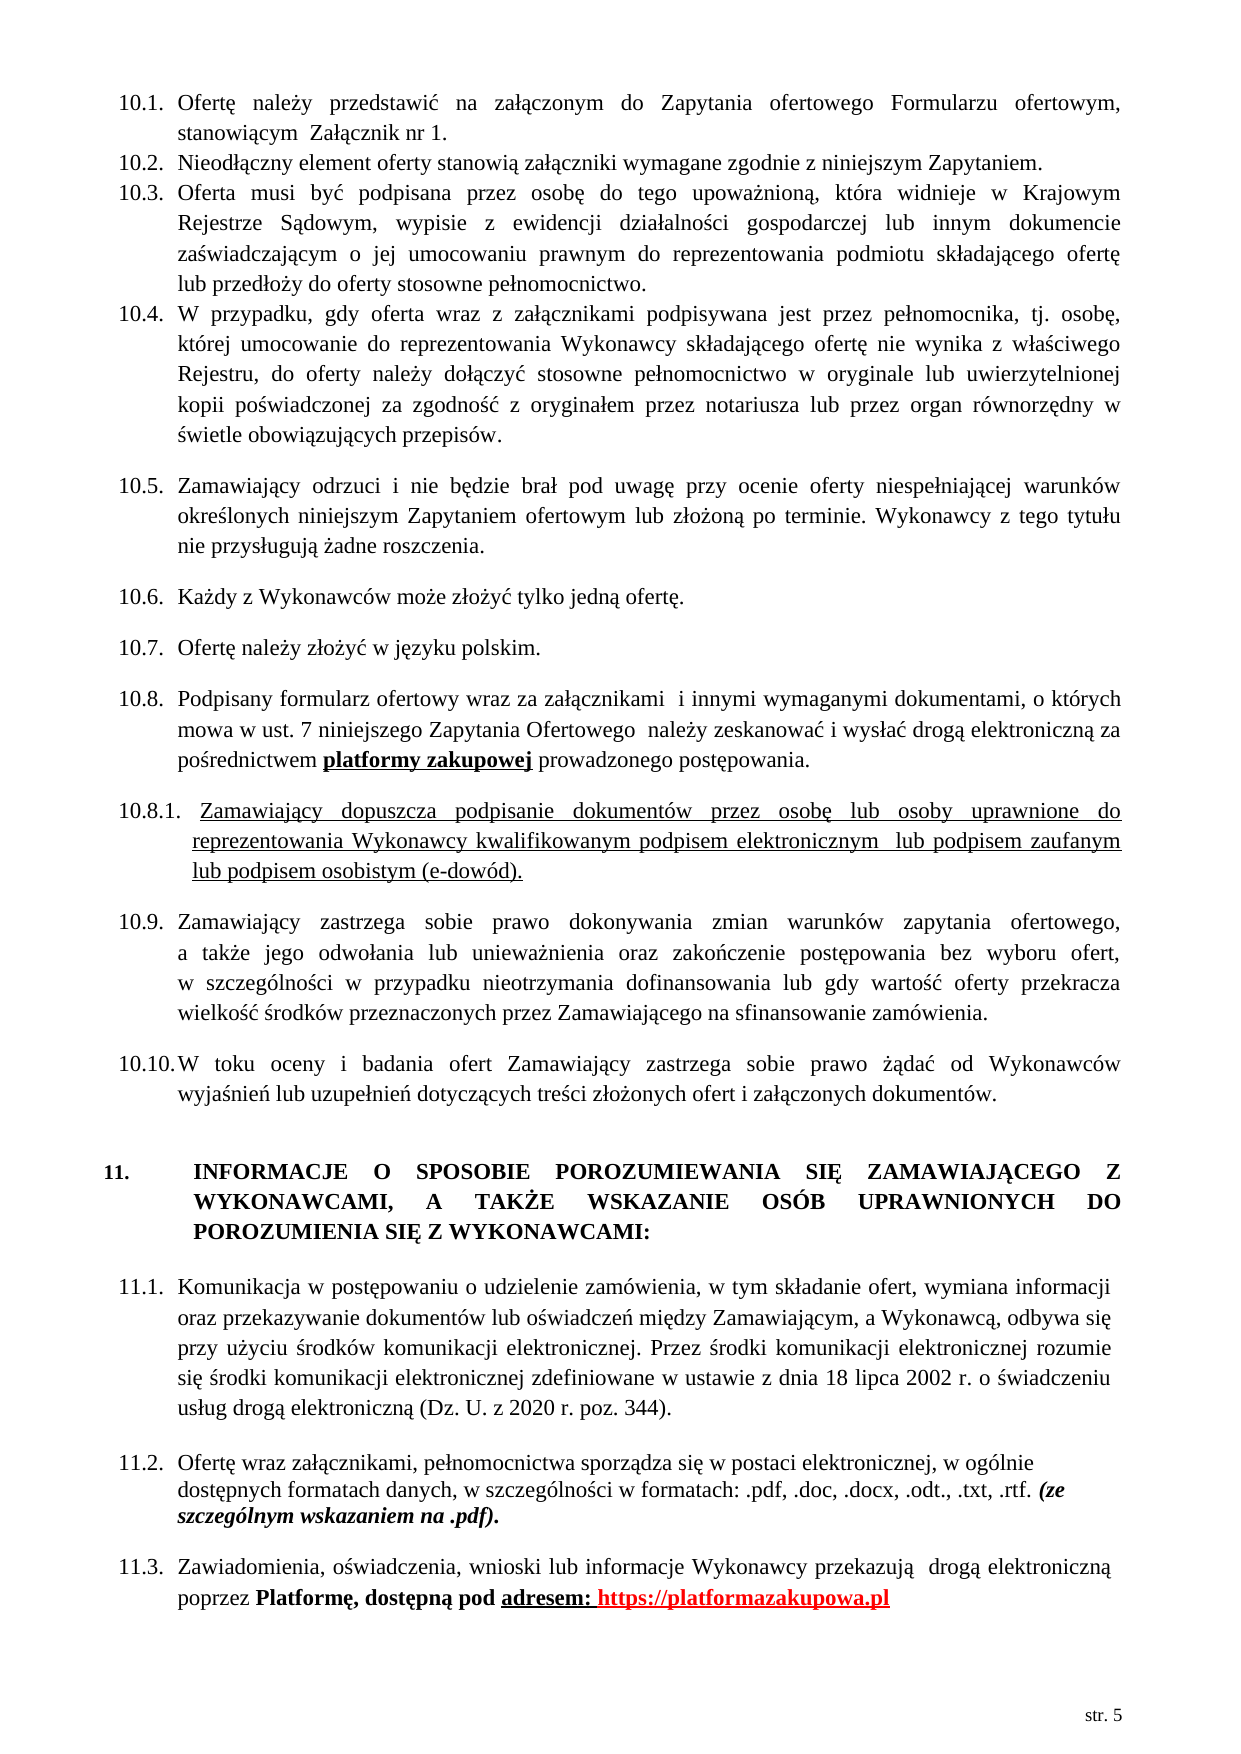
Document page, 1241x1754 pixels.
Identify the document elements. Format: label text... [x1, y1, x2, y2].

list W toku oceny i badania ofert Zamawiający zastrzega sobie prawo żądać od Wykonawców wyjaśnień lub uzupełnień dotyczących treści złożonych ofert i załączonych dokumentów. [118, 1050, 1122, 1107]
list 10.8.1. Zamawiający dopuszcza podpisanie dokumentów przez osobę lub osoby uprawnione do reprezentowania Wykonawcy kwalifikowanym podpisem elektronicznym lub podpisem zaufanym lub podpisem osobistym (e-dowód). [118, 797, 1122, 884]
list Zamawiający odrzuci i nie będzie brał pod uwagę przy ocenie oferty niespełniającej warunków określonych niniejszym Zapytaniem ofertowym lub złożoną po terminie. Wykonawcy z tego tytułu nie przysługują żadne roszczenia. [118, 472, 1122, 559]
list Ofertę należy złożyć w języku polskim. [118, 634, 1122, 661]
list W przypadku, gdy oferta wraz z załącznikami podpisywana jest przez pełnomocnika, tj. osobę, której umocowanie do reprezentowania Wykonawcy składającego ofertę nie wynika z właściwego Rejestru, do oferty należy dołączyć stosowne pełnomocnictwo w oryginale lub uwierzytelnionej kopii poświadczonej za zgodność z oryginałem przez notariusza lub przez organ równorzędny w świetle obowiązujących przepisów. [118, 300, 1122, 447]
list Każdy z Wykonawców może złożyć tylko jedną ofertę. [118, 583, 1122, 610]
list INFORMACJE O SPOSOBIE POROZUMIEWANIA SIĘ ZAMAWIAJĄCEGO Z WYKONAWCAMI, A TAKŻE WSKAZANIE OSÓB UPRAWNIONYCH DO POROZUMIENIA SIĘ Z WYKONAWCAMI: [103, 1158, 1122, 1244]
list Podpisany formularz ofertowy wraz za załącznikami i innymi wymaganymi dokumentami, o których mowa w ust. 7 niniejszego Zapytania Ofertowego należy zeskanować i wysłać drogą elektroniczną za pośrednictwem platformy zakupowej prowadzonego postępowania. [118, 686, 1122, 772]
list Zamawiający zastrzega sobie prawo dokonywania zmian warunków zapytania ofertowego, a także jego odwołania lub unieważnienia oraz zakończenie postępowania bez wyboru ofert, w szczególności w przypadku nieotrzymania dofinansowania lub gdy wartość oferty przekracza wielkość środków przeznaczonych przez Zamawiającego na sfinansowanie zamówienia. [118, 908, 1122, 1025]
list Oferta musi być podpisana przez osobę do tego upoważnioną, która widnieje w Krajowym Rejestrze Sądowym, wypisie z ewidencji działalności gospodarczej lub innym dokumencie zaświadczającym o jej umocowaniu prawnym do reprezentowania podmiotu składającego ofertę lub przedłoży do oferty stosowne pełnomocnictwo. [118, 179, 1122, 296]
list Ofertę należy przedstawić na załączonym do Zapytania ofertowego Formularzu ofertowym, stanowiącym Załącznik nr 1. [118, 89, 1122, 145]
list Zawiadomienia, oświadczenia, wnioski lub informacje Wykonawcy przekazują drogą elektroniczną poprzez Platformę, dostępną pod adresem: https://platformazakupowa.pl [118, 1553, 1113, 1610]
list Komunikacja w postępowaniu o udzielenie zamówienia, w tym składanie ofert, wymiana informacji oraz przekazywanie dokumentów lub oświadczeń między Zamawiającym, a Wykonawcą, odbywa się przy użyciu środków komunikacji elektronicznej. Przez środki komunikacji elektronicznej rozumie się środki komunikacji elektronicznej zdefiniowane w ustawie z dnia 18 lipca 2002 r. o świadczeniu usług drogą elektroniczną (Dz. U. z 2020 r. poz. 344). [118, 1273, 1113, 1421]
list Nieodłączny element oferty stanowią załączniki wymagane zgodnie z niniejszym Zapytaniem. [118, 149, 1122, 175]
list Ofertę wraz załącznikami, pełnomocnictwa sporządza się w postaci elektronicznej, w ogólnie dostępnych formatach danych, w szczególności w formatach: .pdf, .doc, .docx, .odt., .txt, .rtf. (ze szczególnym wskazaniem na .pdf). [118, 1449, 1113, 1528]
